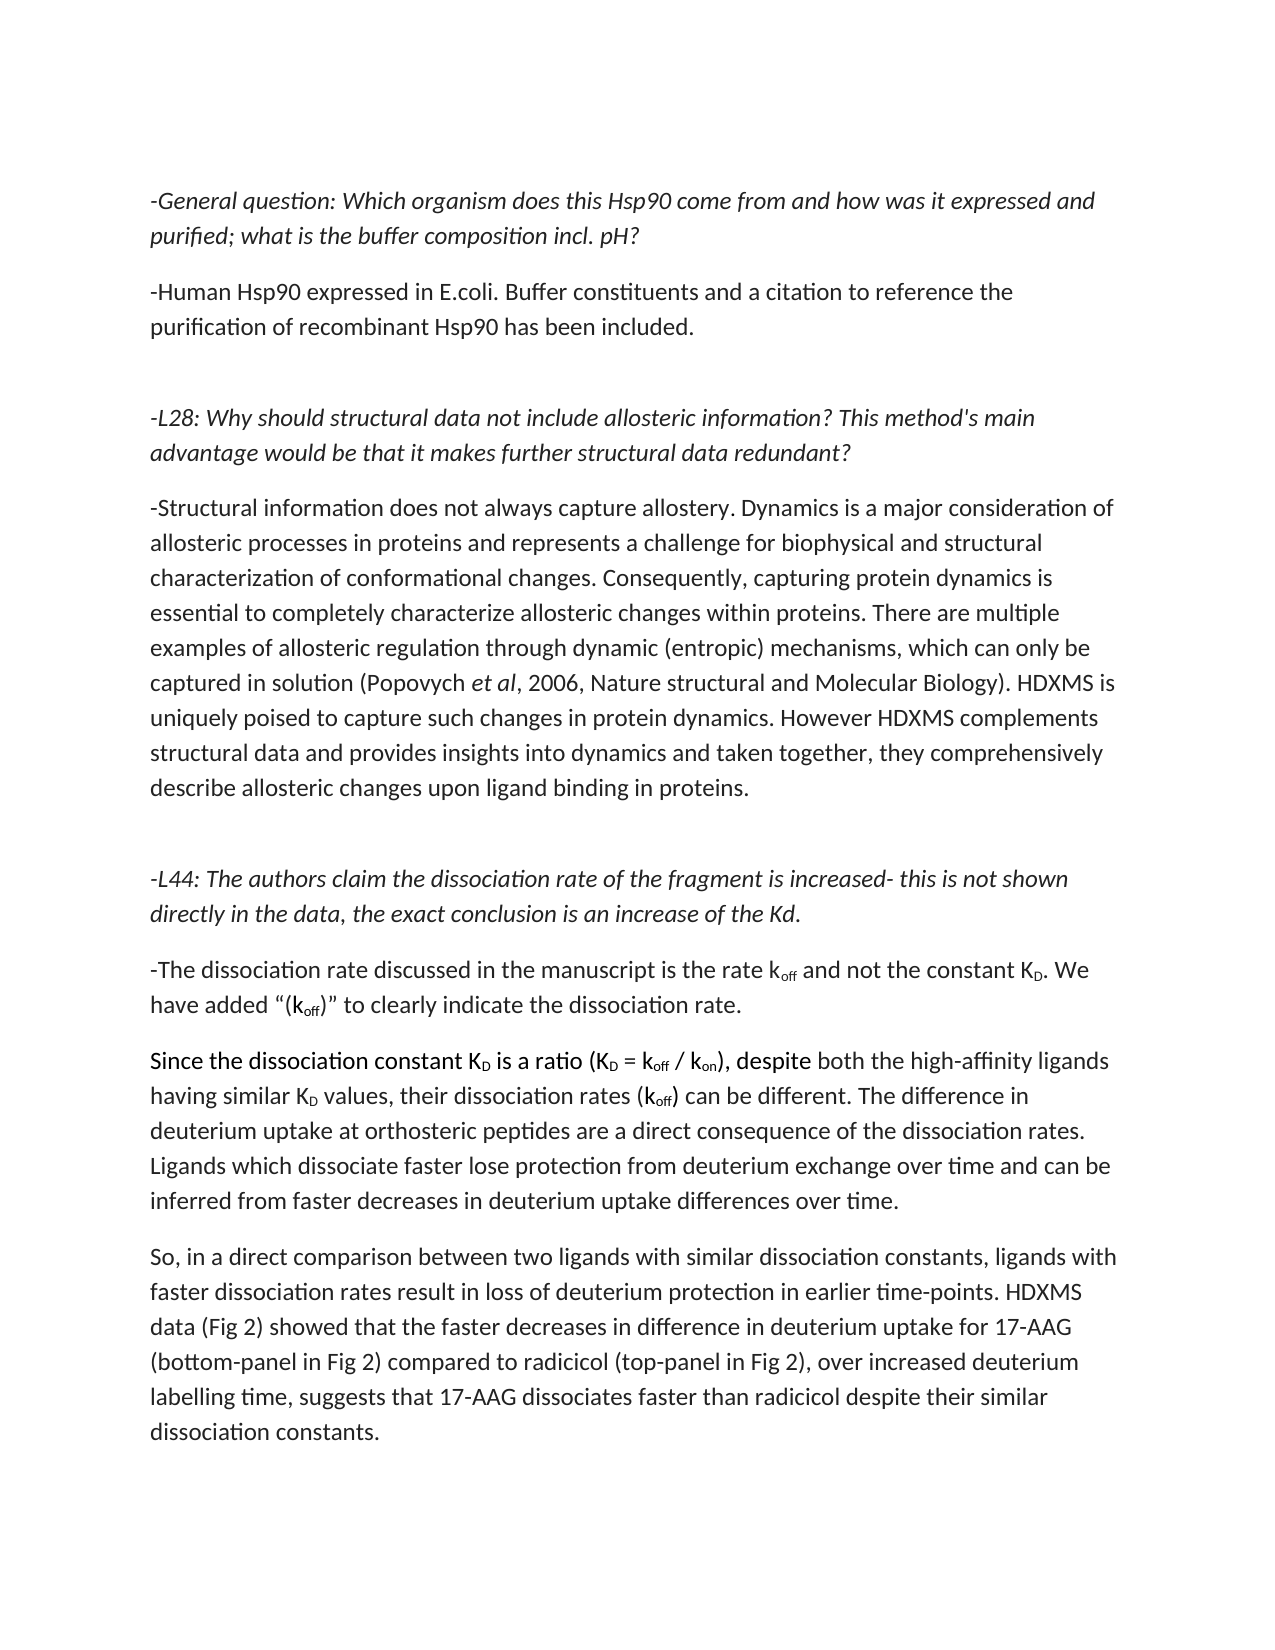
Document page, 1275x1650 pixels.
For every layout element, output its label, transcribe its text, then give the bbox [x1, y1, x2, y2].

text So, in a direct comparison between two ligands with similar dissociation constants, ligands with faster dissociation rates result in loss of deuterium protection in earlier time-points. HDXMS data (Fig 2) showed that the faster decreases in difference in deuterium uptake for 17-AAG (bottom-panel in Fig 2) compared to radicicol (top-panel in Fig 2), over increased deuterium labelling time, suggests that 17-AAG dissociates faster than radicicol despite their similar dissociation constants. [150, 1241, 1125, 1446]
text -L28: Why should structural data not include allosteric information? This method's main advantage would be that it makes further structural data redundant? [150, 367, 1125, 467]
text -General question: Which organism does this Hsp90 come from and how was it expressed and purified; what is the buffer composition incl. pH? [150, 150, 1125, 251]
text -Structural information does not always capture allostery. Dynamics is a major consideration of allosteric processes in proteins and represents a challenge for biophysical and structural characterization of conformational changes. Consequently, capturing protein dynamics is essential to completely characterize allosteric changes within proteins. There are multiple examples of allosteric regulation through dynamic (entropic) mechanisms, which can only be captured in solution (Popovych et al, 2006, Nature structural and Molecular Biology). HDXMS is uniquely poised to capture such changes in protein dynamics. However HDXMS complements structural data and provides insights into dynamics and taken together, they comprehensively describe allosteric changes upon ligand binding in proteins. [150, 492, 1125, 803]
text -Human Hsp90 expressed in E.coli. Buffer constituents and a citation to reference the purification of recombinant Hsp90 has been included. [150, 276, 1125, 341]
text -L44: The authors claim the dissociation rate of the fragment is increased- this is not shown directly in the data, the exact conclusion is an increase of the Kd. [150, 828, 1125, 929]
text -The dissociation rate discussed in the manuscript is the rate koff and not the constant KD. We have added “(koff)” to clearly indicate the dissociation rate. [150, 954, 1125, 1020]
text Since the dissociation constant KD is a ratio (KD = koff / kon), despite both the high-affinity ligands having similar KD values, their dissociation rates (koff) can be different. The difference in deuterium uptake at orthosteric peptides are a direct consequence of the dissociation rates. Ligands which dissociate faster lose protection from deuterium exchange over time and can be inferred from faster decreases in deuterium uptake differences over time. [150, 1045, 1125, 1216]
